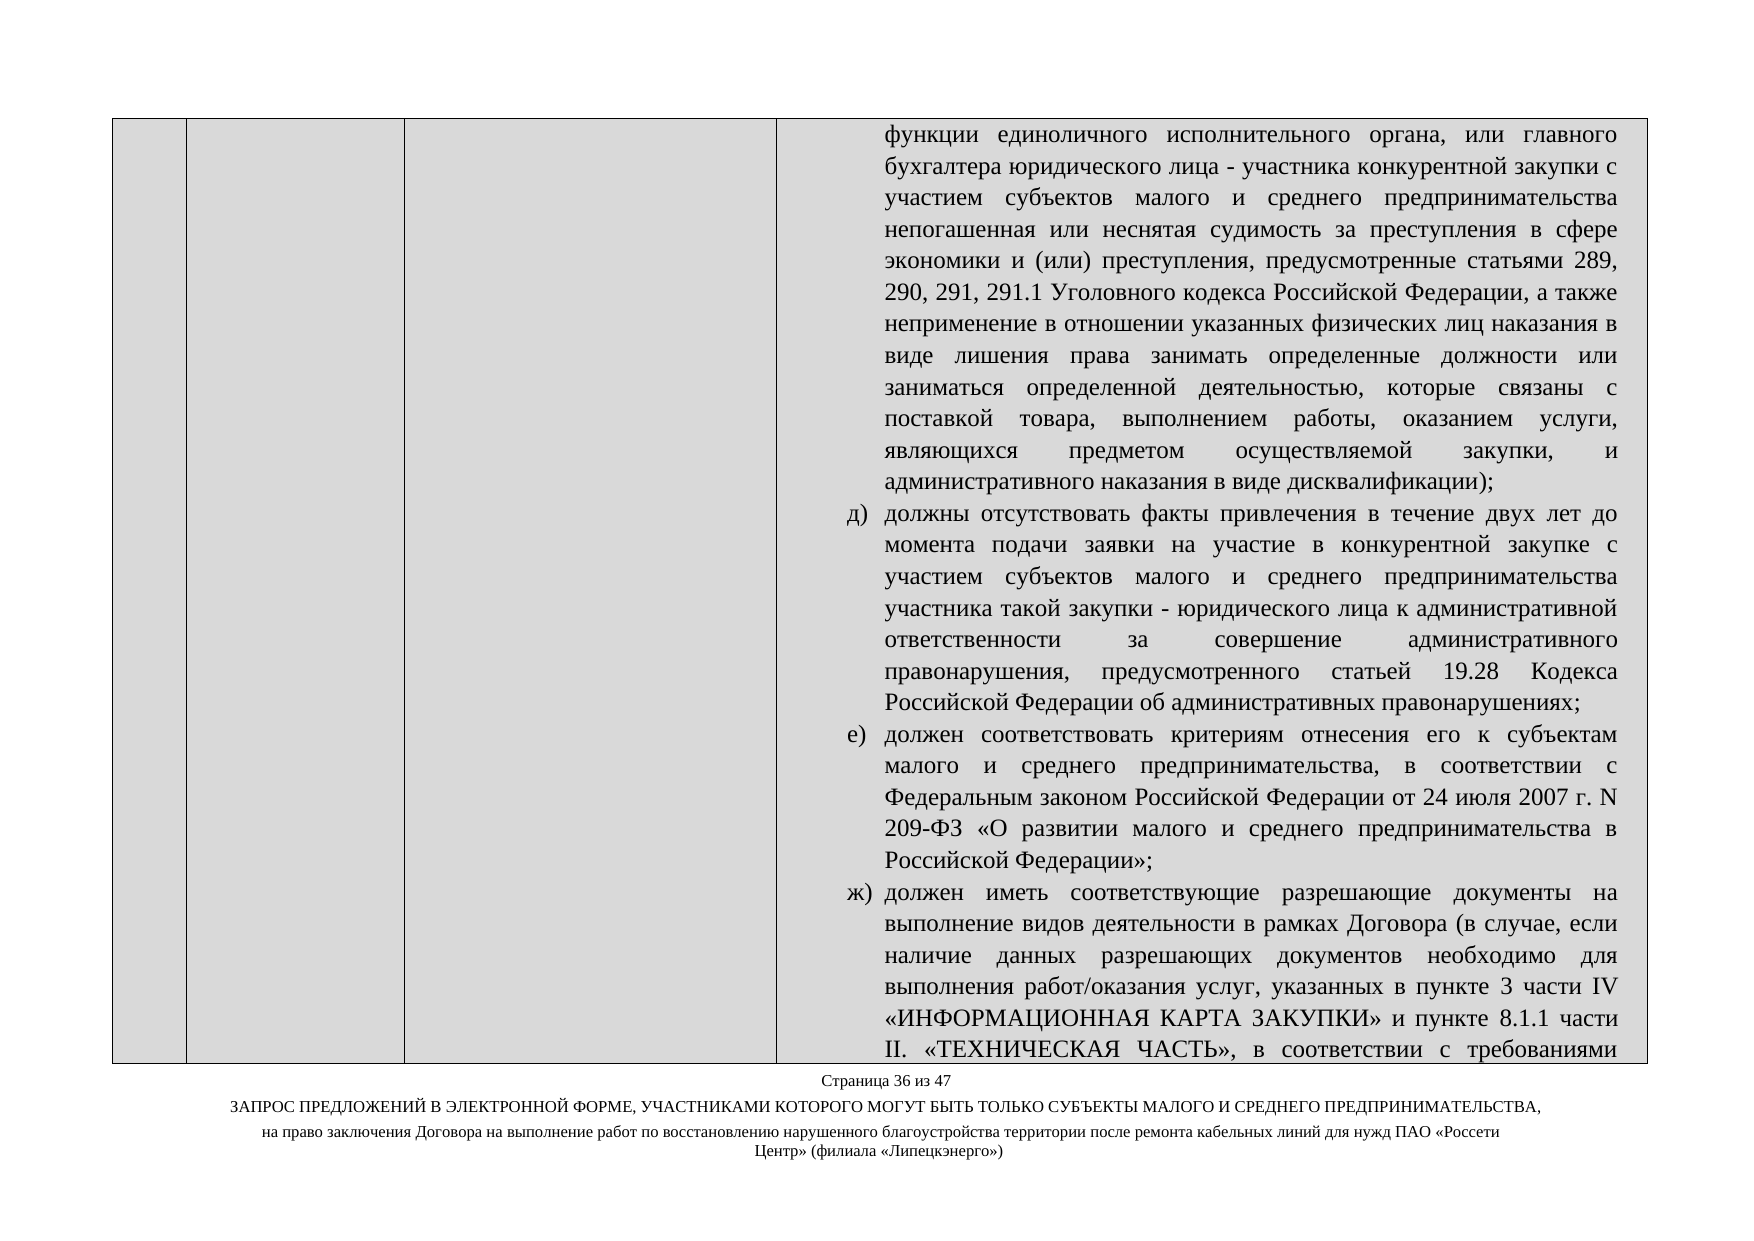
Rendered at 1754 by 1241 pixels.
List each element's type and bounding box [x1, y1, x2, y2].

table_cell [187, 119, 404, 1063]
table_cell [405, 119, 776, 1063]
table_cell [113, 119, 186, 1063]
table_cell [777, 119, 1647, 1063]
